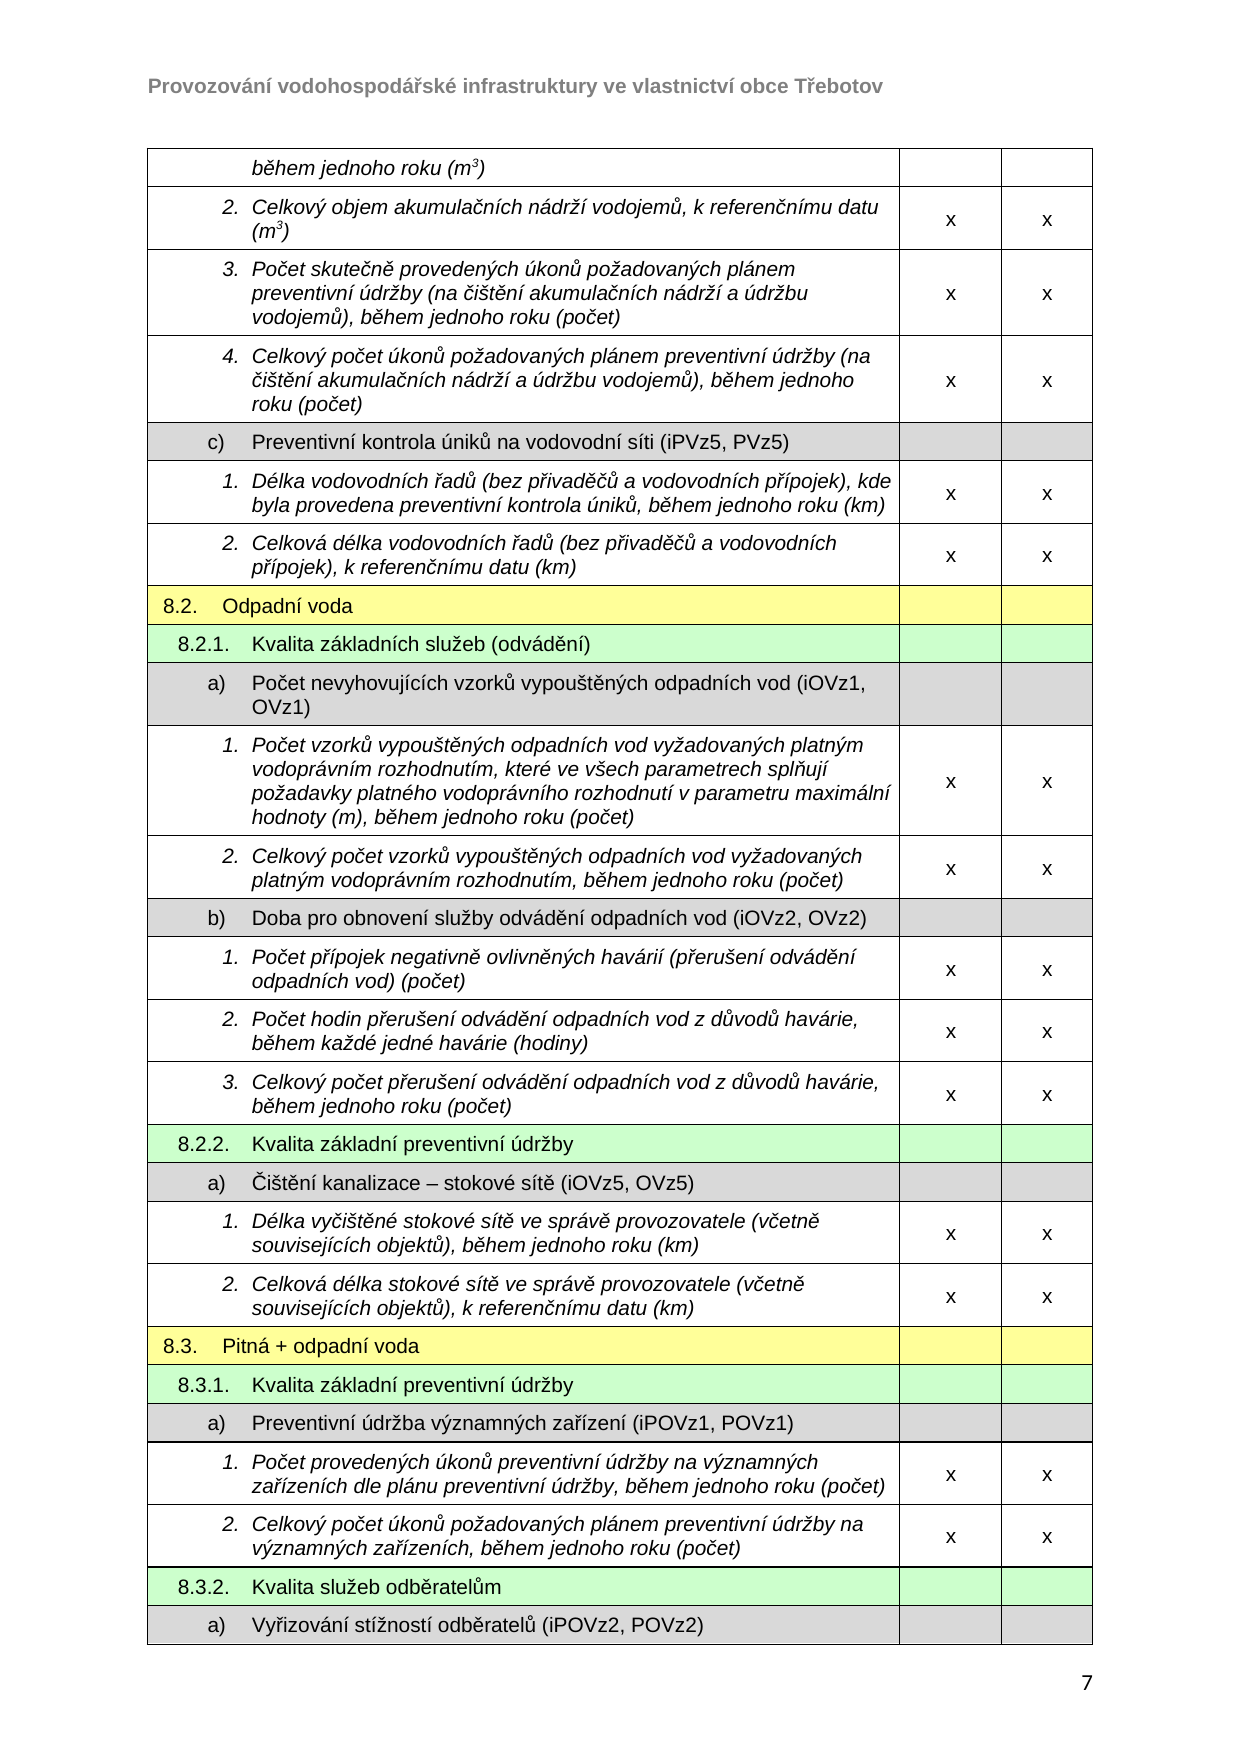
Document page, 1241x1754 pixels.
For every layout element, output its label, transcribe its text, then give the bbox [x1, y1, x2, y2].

table_cell [900, 1404, 1001, 1441]
table_cell [900, 1568, 1001, 1605]
table_cell [900, 625, 1001, 662]
table_cell [1002, 1606, 1092, 1643]
table_cell x [900, 524, 1001, 585]
table_cell x [900, 1264, 1001, 1326]
table_cell Odpadní voda [148, 586, 899, 624]
table_cell Počet vzorků vypouštěných odpadních vod vyžadovaných platným vodoprávním rozhodnutím, které ve všech parametrech splňují požadavky platného vodoprávního rozhodnutí v parametru maximální hodnoty (m), během jednoho roku (počet) [148, 726, 899, 835]
table_cell Celková délka vodovodních řadů (bez přivaděčů a vodovodních přípojek), k referenčnímu datu (km) [148, 524, 899, 585]
table_cell x [1002, 1264, 1092, 1326]
table_cell Celkový objem akumulačních nádrží vodojemů, k referenčnímu datu (m3) [148, 187, 899, 249]
table_cell [1002, 1365, 1092, 1403]
table_cell x [1002, 524, 1092, 585]
table_cell x [900, 1202, 1001, 1263]
table_cell x [900, 937, 1001, 999]
table_cell [900, 899, 1001, 936]
table_cell Počet přípojek negativně ovlivněných havárií (přerušení odvádění odpadních vod) (počet) [148, 937, 899, 999]
table_cell Počet skutečně provedených úkonů požadovaných plánem preventivní údržby (na čištění akumulačních nádrží a údržbu vodojemů), během jednoho roku (počet) [148, 250, 899, 335]
table_cell x [900, 336, 1001, 422]
table_cell x [900, 149, 1001, 186]
table_cell x [900, 836, 1001, 898]
table_cell [1002, 423, 1092, 460]
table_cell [148, 149, 899, 186]
table_cell [900, 1365, 1001, 1403]
table_cell Celkový počet úkonů požadovaných plánem preventivní údržby (na čištění akumulačních nádrží a údržbu vodojemů), během jednoho roku (počet) [148, 336, 899, 422]
table_cell x [1002, 149, 1092, 186]
table_cell [1002, 899, 1092, 936]
table_cell x [900, 1000, 1001, 1061]
table_cell Délka vyčištěné stokové sítě ve správě provozovatele (včetně souvisejících objektů), během jednoho roku (km) [148, 1202, 899, 1263]
table_cell Počet nevyhovujících vzorků vypouštěných odpadních vod (iOVz1, OVz1) [148, 663, 899, 725]
table_cell Pitná + odpadní voda [148, 1327, 899, 1364]
table_cell x [900, 726, 1001, 835]
table_cell [900, 1606, 1001, 1643]
table_cell x [1002, 1202, 1092, 1263]
table_cell Doba pro obnovení služby odvádění odpadních vod (iOVz2, OVz2) [148, 899, 899, 936]
table_cell [1002, 663, 1092, 725]
table_cell x [1002, 187, 1092, 249]
table_cell [900, 1163, 1001, 1201]
table_cell [1002, 625, 1092, 662]
table_cell [1002, 1125, 1092, 1162]
table_cell x [1002, 1062, 1092, 1124]
table_cell Preventivní kontrola úniků na vodovodní síti (iPVz5, PVz5) [148, 423, 899, 460]
table_cell [900, 586, 1001, 624]
table_cell x [1002, 836, 1092, 898]
table_cell x [1002, 1000, 1092, 1061]
table_cell [1002, 1327, 1092, 1364]
table_cell x [900, 1443, 1001, 1504]
table_cell x [900, 1505, 1001, 1566]
table_cell [900, 423, 1001, 460]
table_cell [900, 1125, 1001, 1162]
table_cell x [900, 187, 1001, 249]
table_cell [900, 663, 1001, 725]
table_cell Celková délka stokové sítě ve správě provozovatele (včetně souvisejících objektů), k referenčnímu datu (km) [148, 1264, 899, 1326]
table_cell Kvalita služeb odběratelům [148, 1568, 899, 1605]
table_cell x [1002, 1443, 1092, 1504]
table_cell x [1002, 461, 1092, 523]
table_cell x [900, 461, 1001, 523]
table_cell x [1002, 250, 1092, 335]
table_cell [1002, 1568, 1092, 1605]
table_cell Celkový počet úkonů požadovaných plánem preventivní údržby na významných zařízeních, během jednoho roku (počet) [148, 1505, 899, 1566]
table_cell Délka vodovodních řadů (bez přivaděčů a vodovodních přípojek), kde byla provedena preventivní kontrola úniků, během jednoho roku (km) [148, 461, 899, 523]
table_cell Počet provedených úkonů preventivní údržby na významných zařízeních dle plánu preventivní údržby, během jednoho roku (počet) [148, 1443, 899, 1504]
table_cell Celkový počet vzorků vypouštěných odpadních vod vyžadovaných platným vodoprávním rozhodnutím, během jednoho roku (počet) [148, 836, 899, 898]
table_cell [900, 1327, 1001, 1364]
table_cell Počet hodin přerušení odvádění odpadních vod z důvodů havárie, během každé jedné havárie (hodiny) [148, 1000, 899, 1061]
table_cell [1002, 1163, 1092, 1201]
table_cell Kvalita základních služeb (odvádění) [148, 625, 899, 662]
table_cell x [1002, 336, 1092, 422]
table_cell Vyřizování stížností odběratelů (iPOVz2, POVz2) [148, 1606, 899, 1643]
table_cell Preventivní údržba významných zařízení (iPOVz1, POVz1) [148, 1404, 899, 1441]
table_cell x [900, 1062, 1001, 1124]
table_cell Kvalita základní preventivní údržby [148, 1365, 899, 1403]
table_cell x [900, 250, 1001, 335]
table_cell x [1002, 1505, 1092, 1566]
table_cell x [1002, 937, 1092, 999]
table_cell [1002, 586, 1092, 624]
table_cell Celkový počet přerušení odvádění odpadních vod z důvodů havárie, během jednoho roku (počet) [148, 1062, 899, 1124]
table_cell [1002, 1404, 1092, 1441]
table_cell Kvalita základní preventivní údržby [148, 1125, 899, 1162]
table_cell Čištění kanalizace – stokové sítě (iOVz5, OVz5) [148, 1163, 899, 1201]
table_cell x [1002, 726, 1092, 835]
